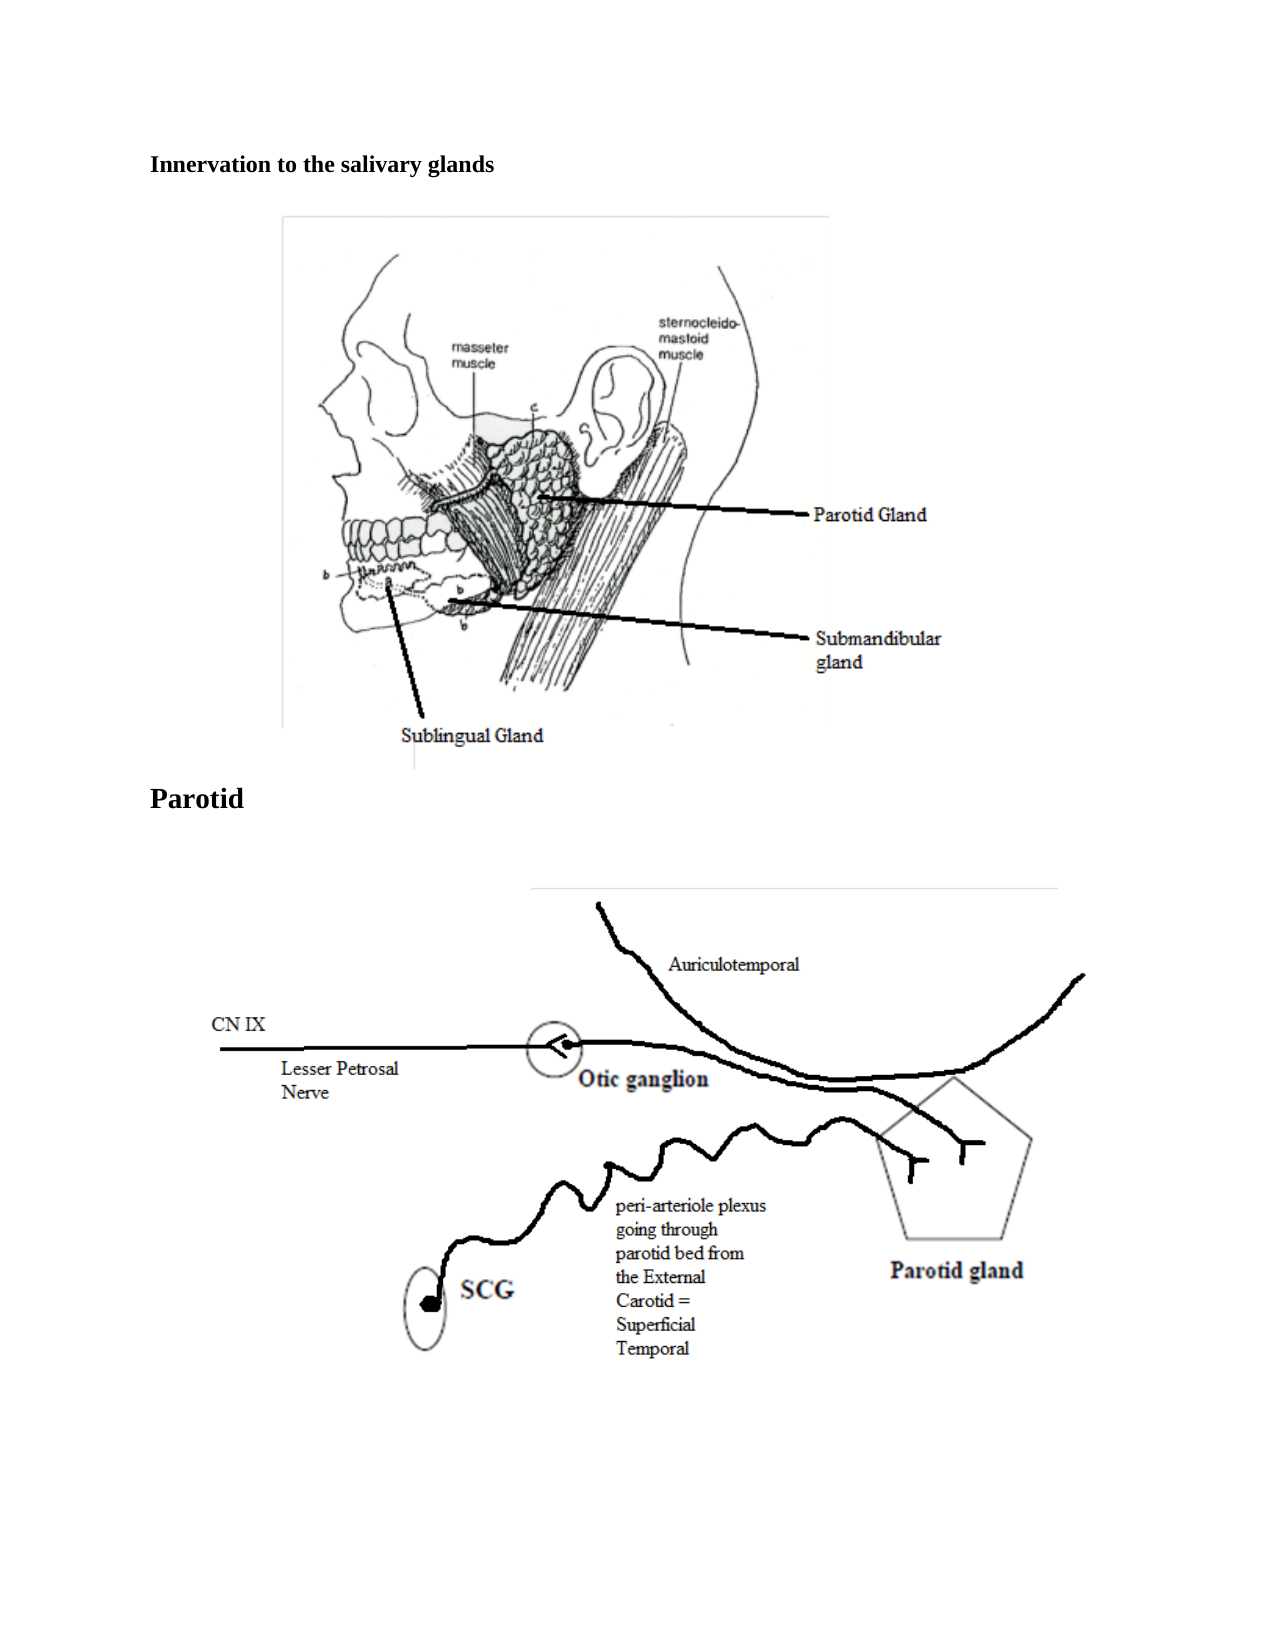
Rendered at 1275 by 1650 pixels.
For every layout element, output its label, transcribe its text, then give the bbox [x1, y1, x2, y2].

text Innervation to the salivary glands [150, 150, 1125, 178]
picture [140, 878, 1116, 1406]
text Parotid [150, 781, 1125, 815]
picture [276, 211, 952, 766]
